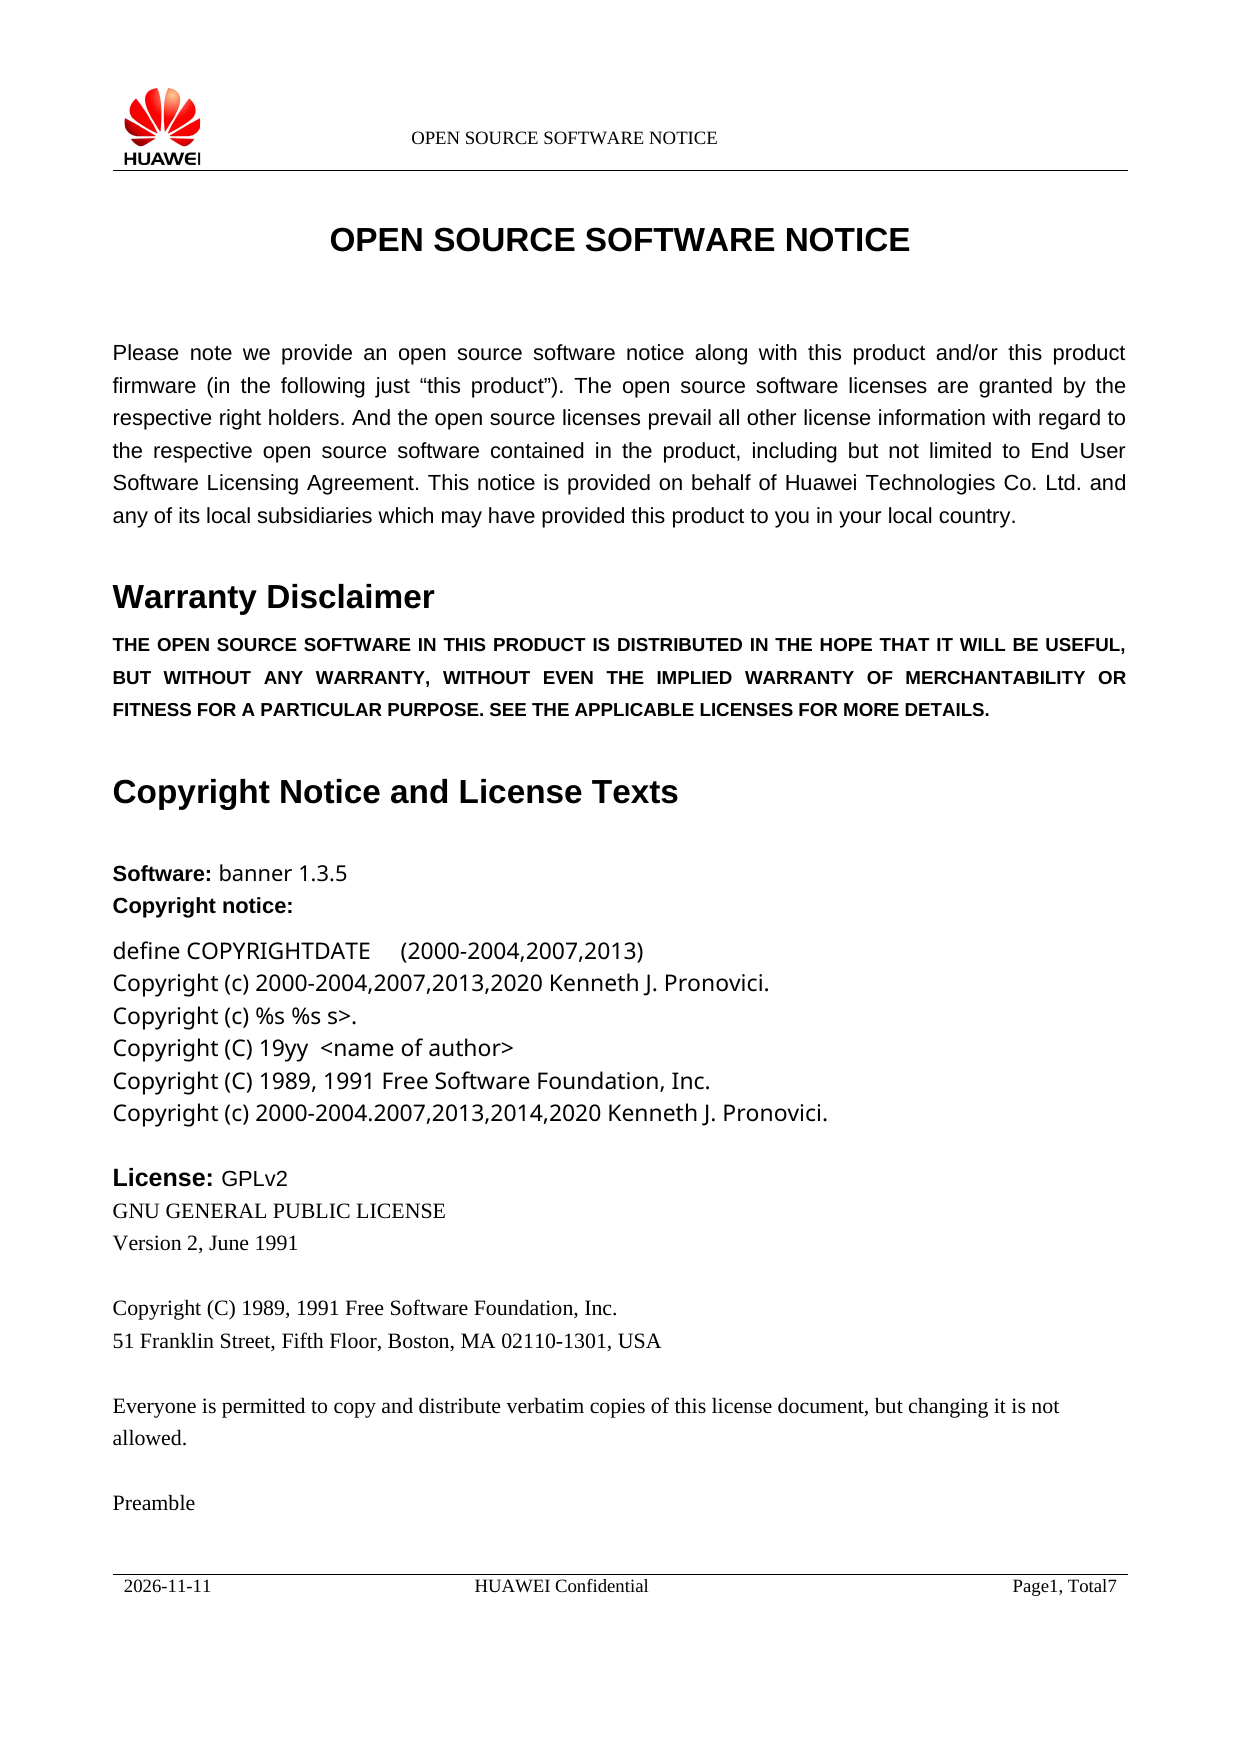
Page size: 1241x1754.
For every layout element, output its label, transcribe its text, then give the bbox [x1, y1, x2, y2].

text define COPYRIGHTDATE (2000-2004,2007,2013) Copyright (c) 2000-2004,2007,2013,2020 Kenneth J. Pronovici. Copyright (c) %s %s s>. Copyright (C) 19yy <name of author> Copyright (C) 1989, 1991 Free Software Foundation, Inc. Copyright (c) 2000-2004.2007,2013,2014,2020 Kenneth J. Pronovici. [112, 934, 1128, 1161]
picture [124, 88, 201, 165]
text Copyright notice: [112, 889, 1128, 921]
text The open source software in this product is distributed in the hope that it will be useful, but WITHOUT ANY WARRANTY, without even the implied warranty of MERCHANTABILITY or FITNESS FOR A PARTICULAR PURPOSE. See the applicable licenses for more details. [112, 629, 1128, 726]
text Please note we provide an open source software notice along with this product and/or this product firmware (in the following just “this product”). The open source software licenses are granted by the respective right holders. And the open source licenses prevail all other license information with regard to the respective open source software contained in the product, including but not limited to End User Software Licensing Agreement. This notice is provided on behalf of Huawei Technologies Co. Ltd. and any of its local subsidiaries which may have provided this product to you in your local country. [112, 336, 1128, 531]
title Software: banner 1.3.5 [112, 856, 1128, 889]
text Copyright Notice and License Texts [112, 759, 1128, 824]
text Warranty Disclaimer [112, 564, 1128, 629]
text License: GPLv2 [112, 1161, 1128, 1194]
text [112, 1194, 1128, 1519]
text OPEN SOURCE SOFTWARE NOTICE [112, 206, 1128, 271]
